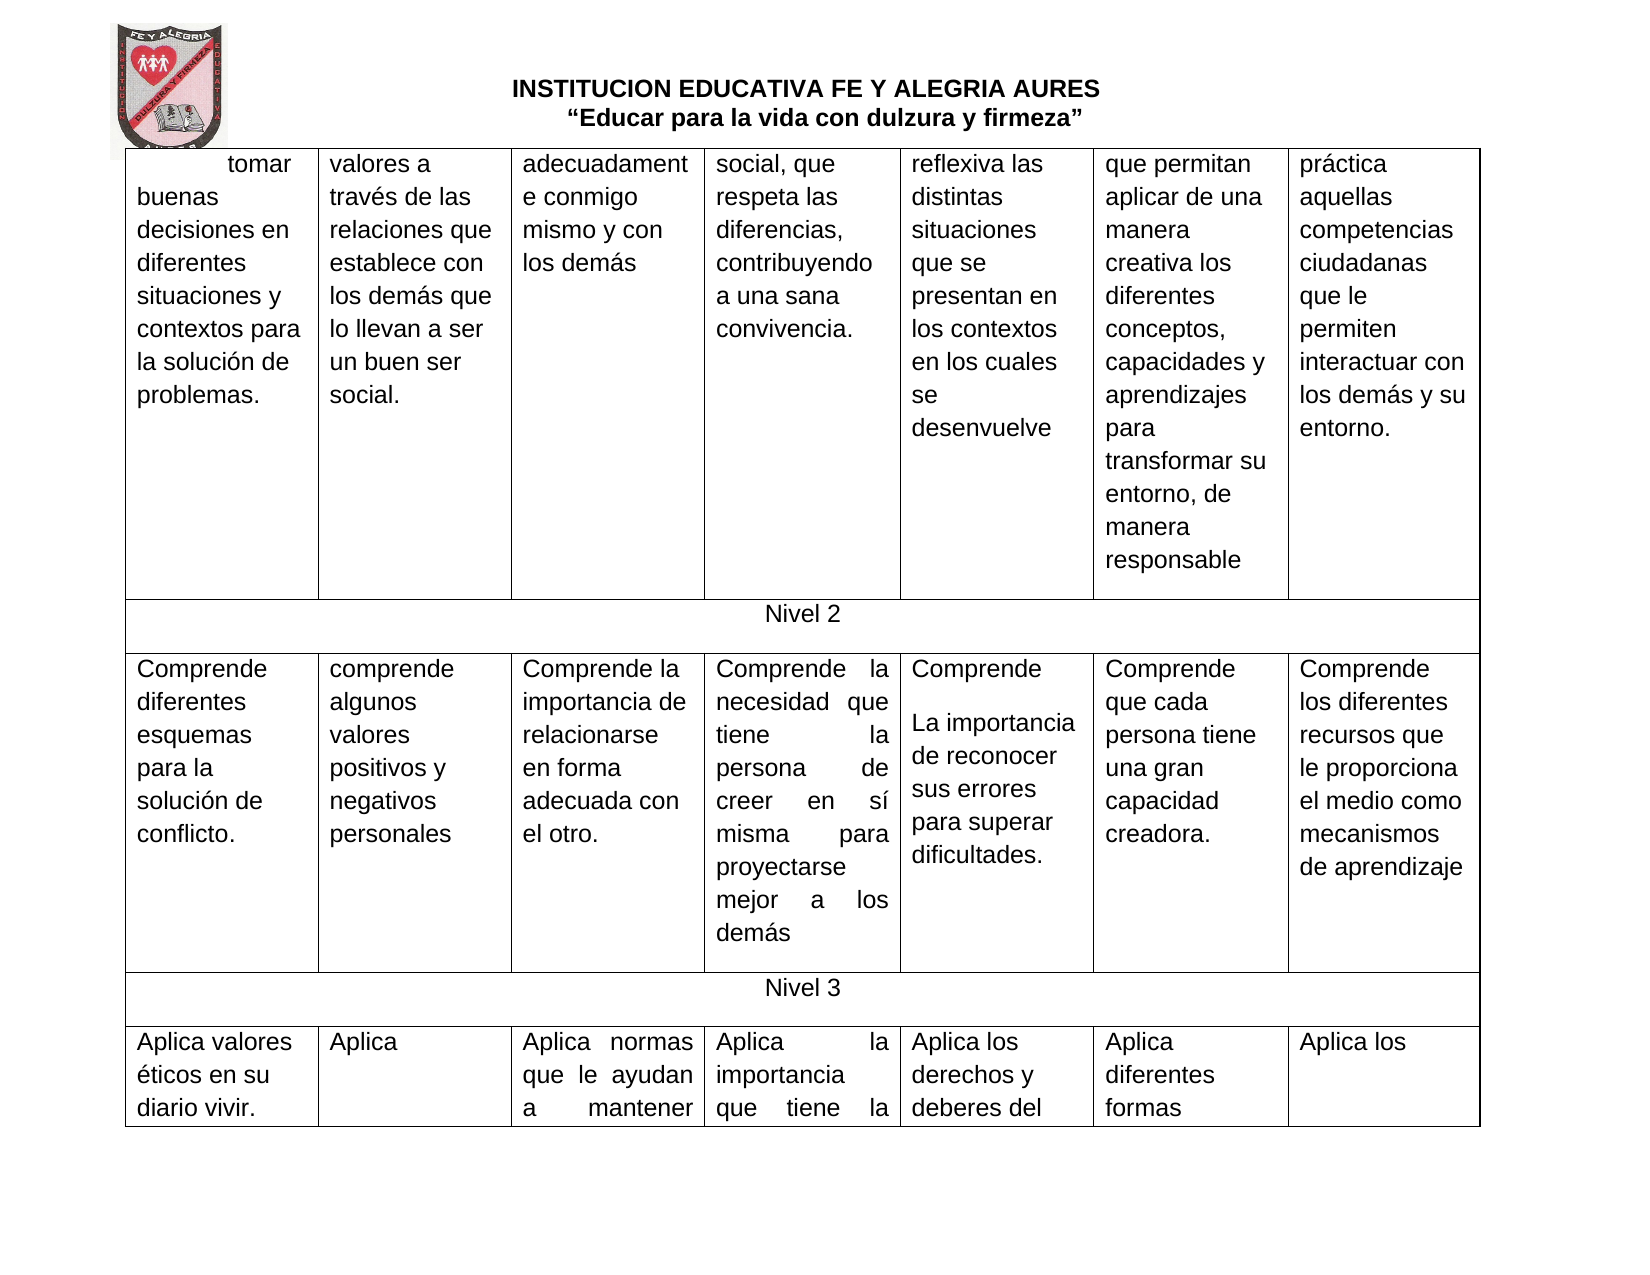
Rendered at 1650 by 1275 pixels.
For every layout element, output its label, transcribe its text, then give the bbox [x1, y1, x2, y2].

table_cell comprende algunos valores positivos y negativos personales [319, 654, 511, 972]
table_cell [1289, 1027, 1479, 1126]
table_cell Comprende los diferentes recursos que le proporciona el medio como mecanismos de aprendizaje [1289, 654, 1479, 972]
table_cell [319, 149, 511, 598]
table_cell Nivel 3 [126, 973, 1479, 1026]
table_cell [705, 149, 900, 598]
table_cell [901, 149, 1093, 598]
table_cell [512, 149, 704, 598]
picture [110, 23, 228, 160]
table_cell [126, 149, 318, 598]
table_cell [1289, 149, 1479, 598]
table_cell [705, 1027, 900, 1126]
table_cell Comprende la necesidad que tiene la persona de creer en sí misma para proyectarse mejor a los demás [705, 654, 900, 972]
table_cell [1094, 149, 1288, 598]
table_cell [901, 1027, 1093, 1126]
table_cell Comprende que cada persona tiene una gran capacidad creadora. [1094, 654, 1288, 972]
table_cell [319, 1027, 511, 1126]
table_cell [126, 1027, 318, 1126]
table_cell Comprende diferentes esquemas para la solución de conflicto. [126, 654, 318, 972]
table_cell Comprende La importancia de reconocer sus errores para superar dificultades. [901, 654, 1093, 972]
table_cell Comprende la importancia de relacionarse en forma adecuada con el otro. [512, 654, 704, 972]
table_cell Nivel 2 [126, 600, 1479, 653]
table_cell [1094, 1027, 1288, 1126]
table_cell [512, 1027, 704, 1126]
